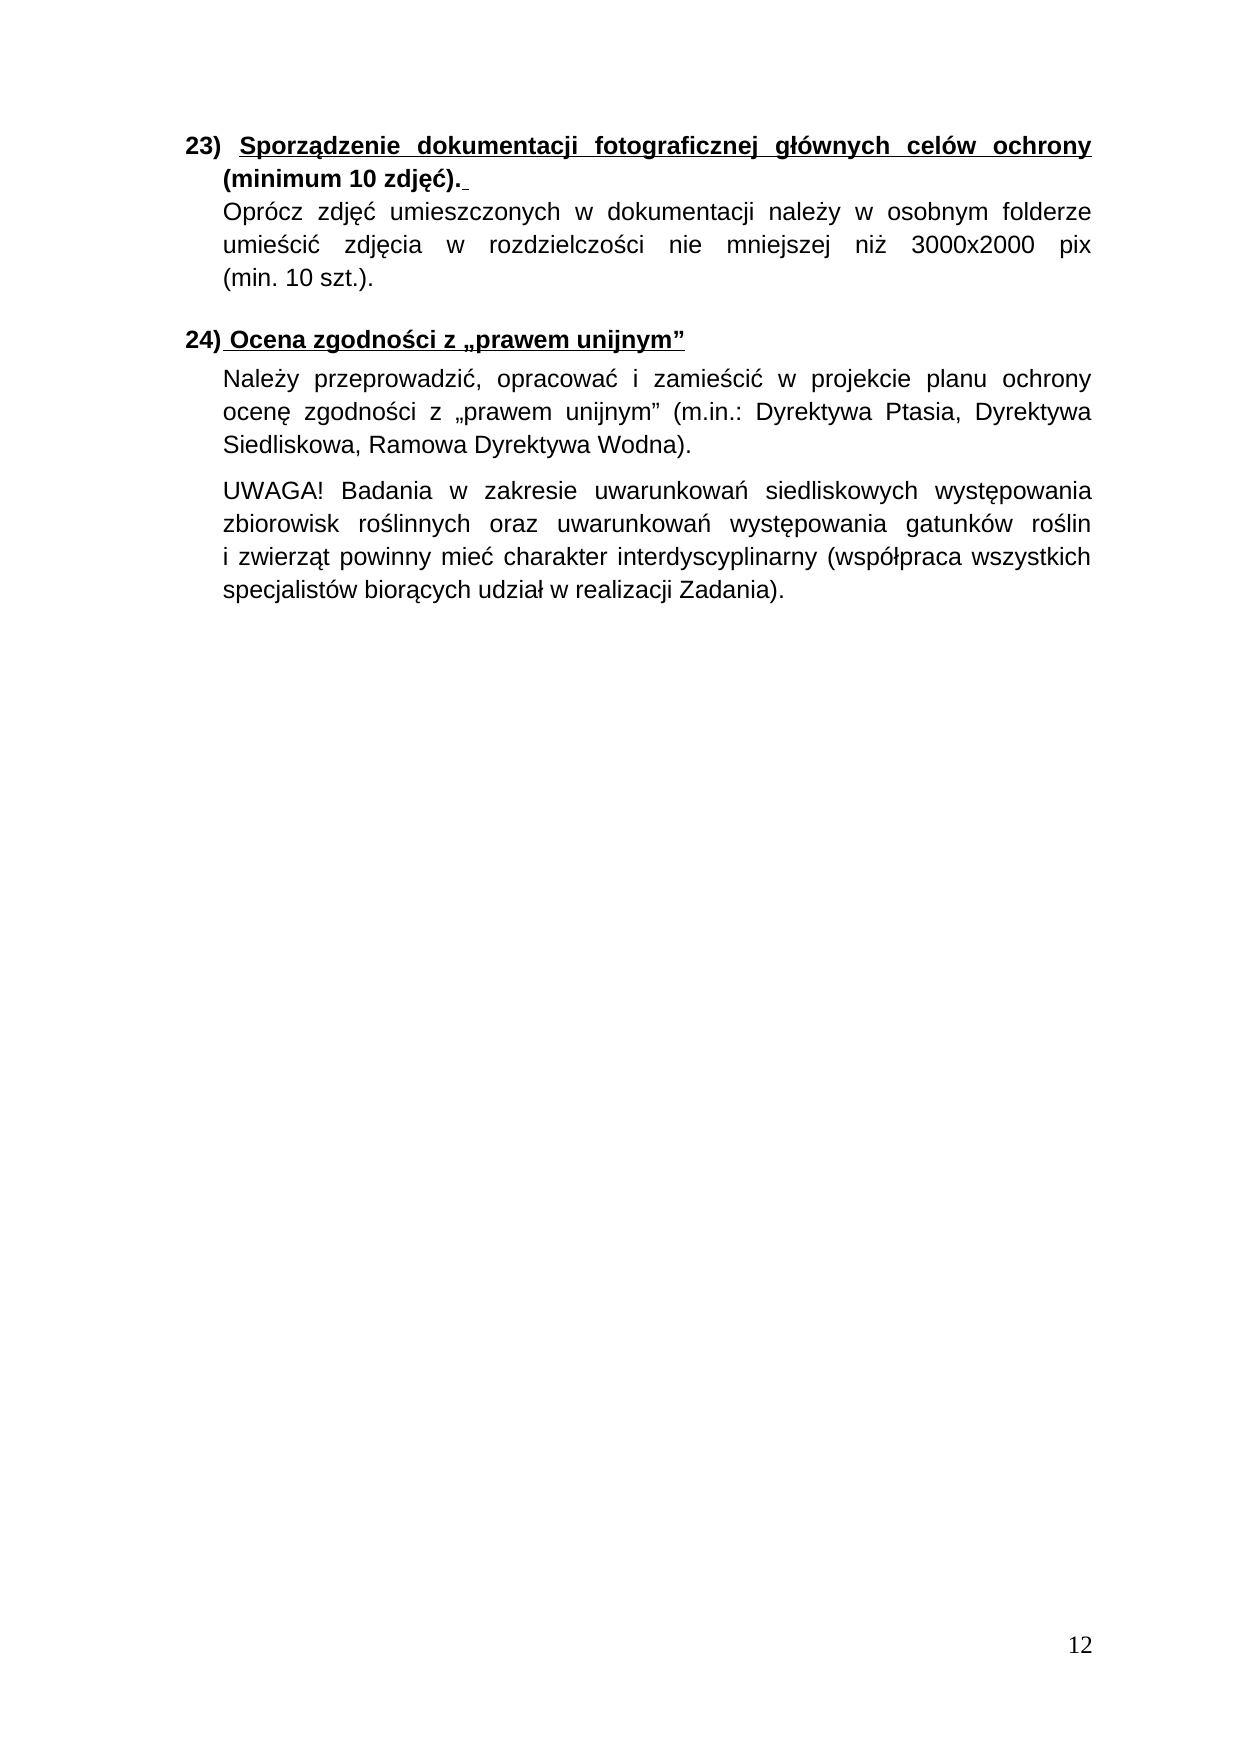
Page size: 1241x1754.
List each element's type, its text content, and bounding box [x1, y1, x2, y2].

list Ocena zgodności z „prawem unijnym” [185, 325, 1093, 354]
text UWAGA! Badania w zakresie uwarunkowań siedliskowych występowania zbiorowisk roślinnych oraz uwarunkowań występowania gatunków roślin i zwierząt powinny mieć charakter interdyscyplinarny (współpraca wszystkich specjalistów biorących udział w realizacji Zadania). [223, 476, 1093, 604]
text Należy przeprowadzić, opracować i zamieścić w projekcie planu ochrony ocenę zgodności z „prawem unijnym” (m.in.: Dyrektywa Ptasia, Dyrektywa Siedliskowa, Ramowa Dyrektywa Wodna). [223, 364, 1093, 459]
list Sporządzenie dokumentacji fotograficznej głównych celów ochrony (minimum 10 zdjęć). [185, 131, 1093, 193]
text Oprócz zdjęć umieszczonych w dokumentacji należy w osobnym folderze umieścić zdjęcia w rozdzielczości nie mniejszej niż 3000x2000 pix (min. 10 szt.). [223, 197, 1093, 292]
